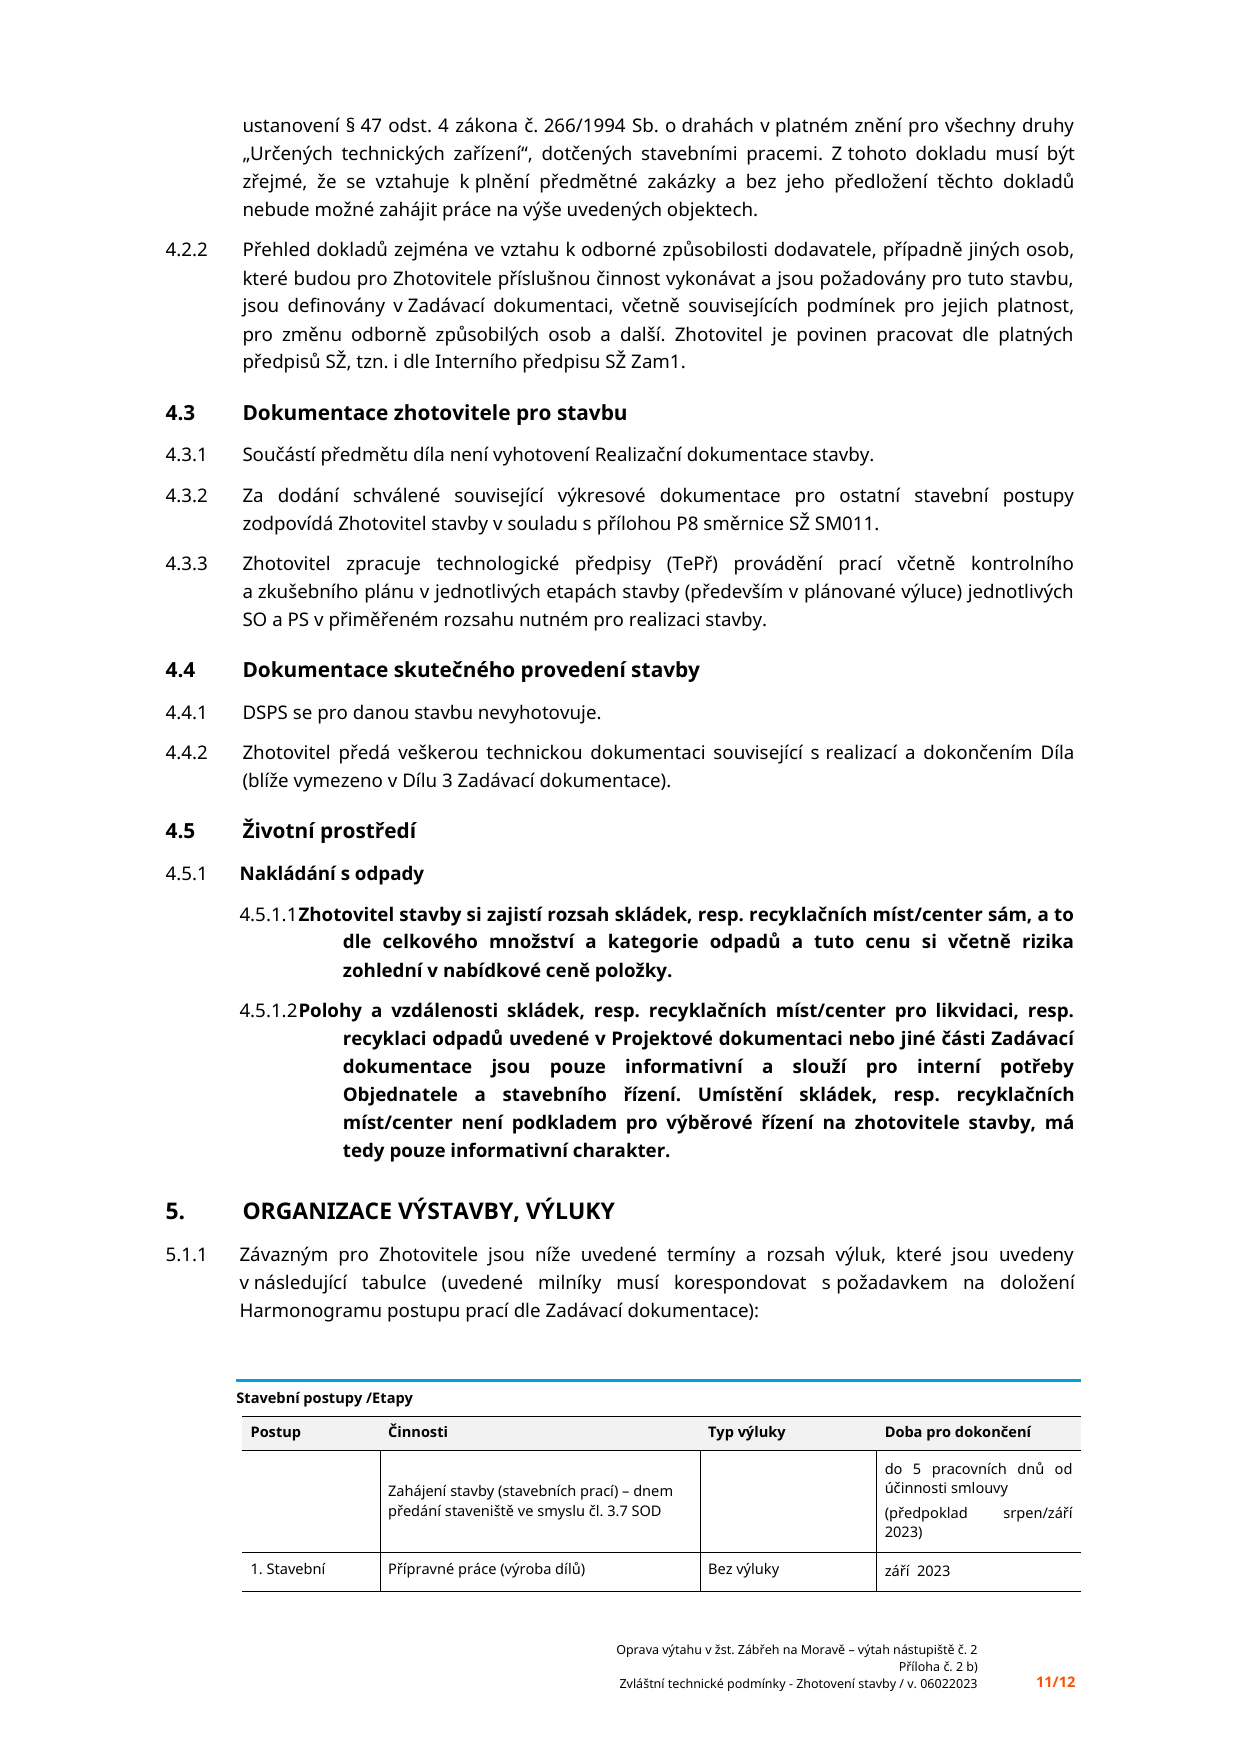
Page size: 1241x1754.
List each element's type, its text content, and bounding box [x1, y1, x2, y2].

text Zhotovitel stavby si zajistí rozsah skládek, resp. recyklačních míst/center sám, a to dle celkového množství a kategorie odpadů a tuto cenu si včetně rizika zohlední v nabídkové ceně položky. [239, 901, 1075, 982]
text Stavební postupy /Etapy [236, 1382, 1081, 1408]
text Zhotovitel zpracuje technologické předpisy (TePř) provádění prací včetně kontrolního a zkušebního plánu v jednotlivých etapách stavby (především v plánované výluce) jednotlivých SO a PS v přiměřeném rozsahu nutném pro realizaci stavby. [165, 551, 1075, 632]
text Součástí předmětu díla není vyhotovení Realizační dokumentace stavby. [165, 441, 1075, 467]
text Závazným pro Zhotovitele jsou níže uvedené termíny a rozsah výluk, které jsou uvedeny v následující tabulce (uvedené milníky musí korespondovat s požadavkem na doložení Harmonogramu postupu prací dle Zadávací dokumentace): [165, 1242, 1075, 1323]
table_header Činnosti [380, 1417, 700, 1450]
text Zhotovitel předá veškerou technickou dokumentaci související s realizací a dokončením Díla (blíže vymezeno v Dílu 3 Zadávací dokumentace). [165, 740, 1075, 793]
text DSPS se pro danou stavbu nevyhotovuje. [165, 699, 1075, 725]
table_header Typ výluky [700, 1417, 876, 1450]
text Za dodání schválené související výkresové dokumentace pro ostatní stavební postupy zodpovídá Zhotovitel stavby v souladu s přílohou P8 směrnice SŽ SM011. [165, 482, 1075, 536]
table_header Doba pro dokončení [876, 1417, 1081, 1450]
text ORGANIZACE VÝSTAVBY, VÝLUKY [165, 1195, 1075, 1226]
table_header Postup [242, 1417, 380, 1450]
table_cell 1. Stavební postup [242, 1553, 380, 1591]
text Dokumentace zhotovitele pro stavbu [165, 398, 1075, 426]
table_cell září 2023 [877, 1553, 1081, 1591]
table_cell do 5 pracovních dnů od účinnosti smlouvy (předpoklad srpen/září 2023) [877, 1451, 1081, 1552]
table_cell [381, 1553, 700, 1591]
text Přehled dokladů zejména ve vztahu k odborné způsobilosti dodavatele, případně jiných osob, které budou pro Zhotovitele příslušnou činnost vykonávat a jsou požadovány pro tuto stavbu, jsou definovány v Zadávací dokumentaci, včetně souvisejících podmínek pro jejich platnost, pro změnu odborně způsobilých osob a další. Zhotovitel je povinen pracovat dle platných předpisů SŽ, tzn. i dle Interního předpisu SŽ Zam1. [165, 237, 1075, 374]
text Dokumentace skutečného provedení stavby [165, 655, 1075, 684]
text Nakládání s odpady [165, 860, 1075, 886]
table_cell [701, 1451, 876, 1552]
table_cell Zahájení stavby (stavebních prací) – dnem předání staveniště ve smyslu čl. 3.7 SOD [381, 1451, 700, 1552]
text Polohy a vzdálenosti skládek, resp. recyklačních míst/center pro likvidaci, resp. recyklaci odpadů uvedené v Projektové dokumentaci nebo jiné části Zadávací dokumentace jsou pouze informativní a slouží pro interní potřeby Objednatele a stavebního řízení. Umístění skládek, resp. recyklačních míst/center není podkladem pro výběrové řízení na zhotovitele stavby, má tedy pouze informativní charakter. [239, 997, 1075, 1163]
table_cell [242, 1451, 380, 1552]
table_cell Bez výluky [701, 1553, 876, 1591]
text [165, 112, 1075, 222]
text Životní prostředí [165, 817, 1075, 845]
